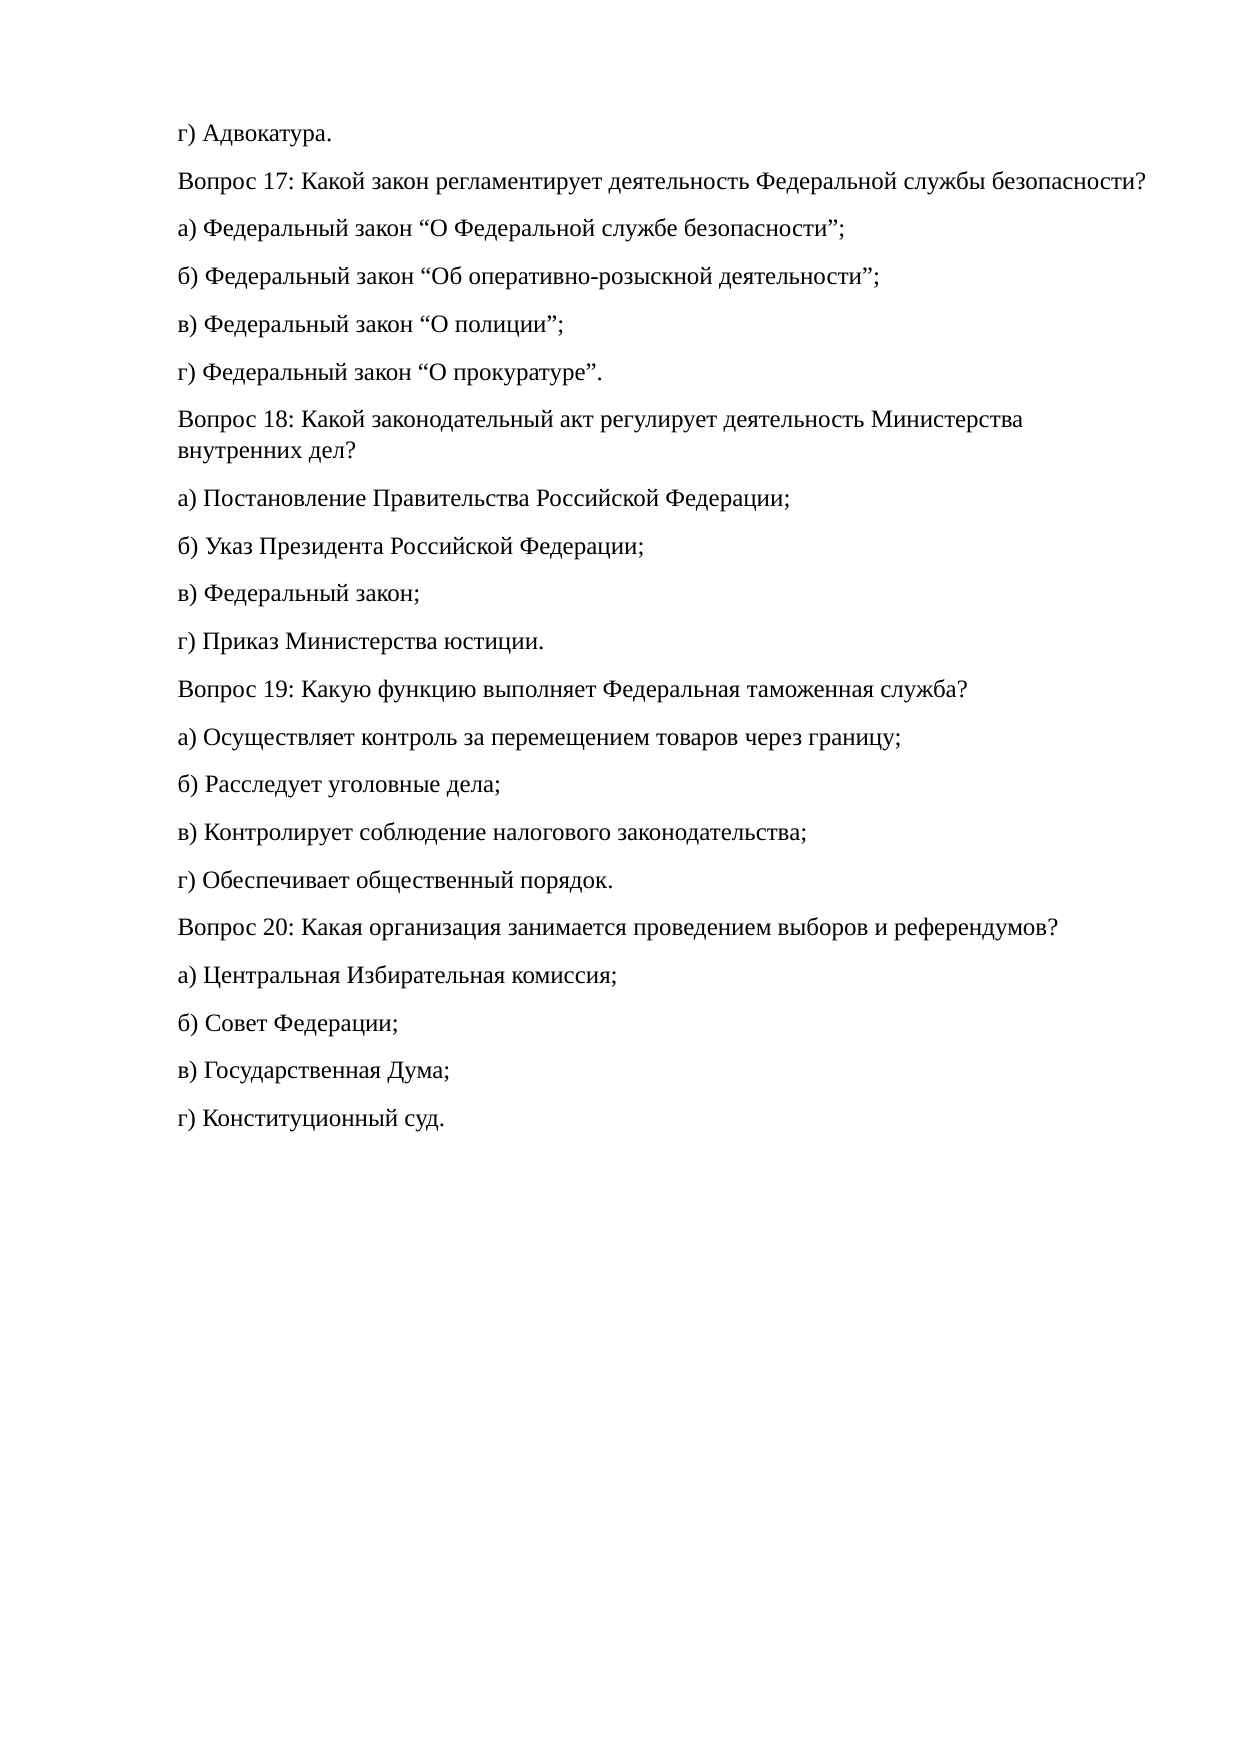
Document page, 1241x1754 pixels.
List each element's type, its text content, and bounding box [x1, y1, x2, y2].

text б) Указ Президента Российской Федерации; [177, 531, 1152, 559]
text в) Федеральный закон “О полиции”; [177, 309, 1152, 338]
text Вопрос 19: Какую функцию выполняет Федеральная таможенная служба? [177, 674, 1152, 703]
text в) Государственная Дума; [177, 1056, 1152, 1084]
text г) Федеральный закон “О прокуратуре”. [177, 357, 1152, 385]
text в) Федеральный закон; [177, 578, 1152, 607]
text в) Контролирует соблюдение налогового законодательства; [177, 817, 1152, 846]
text г) Адвокатура. [177, 118, 1152, 147]
text б) Расследует уголовные дела; [177, 769, 1152, 798]
text Вопрос 17: Какой закон регламентирует деятельность Федеральной службы безопасности? [177, 166, 1152, 194]
text а) Постановление Правительства Российской Федерации; [177, 483, 1152, 512]
text Вопрос 20: Какая организация занимается проведением выборов и референдумов? [177, 912, 1152, 941]
text г) Обеспечивает общественный порядок. [177, 865, 1152, 893]
text а) Федеральный закон “О Федеральной службе безопасности”; [177, 213, 1152, 242]
text г) Конституционный суд. [177, 1103, 1152, 1132]
text а) Осуществляет контроль за перемещением товаров через границу; [177, 722, 1152, 750]
text б) Федеральный закон “Об оперативно-розыскной деятельности”; [177, 261, 1152, 290]
text г) Приказ Министерства юстиции. [177, 626, 1152, 655]
text Вопрос 18: Какой законодательный акт регулирует деятельность Министерства внутренних дел? [177, 404, 1152, 464]
text б) Совет Федерации; [177, 1008, 1152, 1037]
text а) Центральная Избирательная комиссия; [177, 960, 1152, 989]
